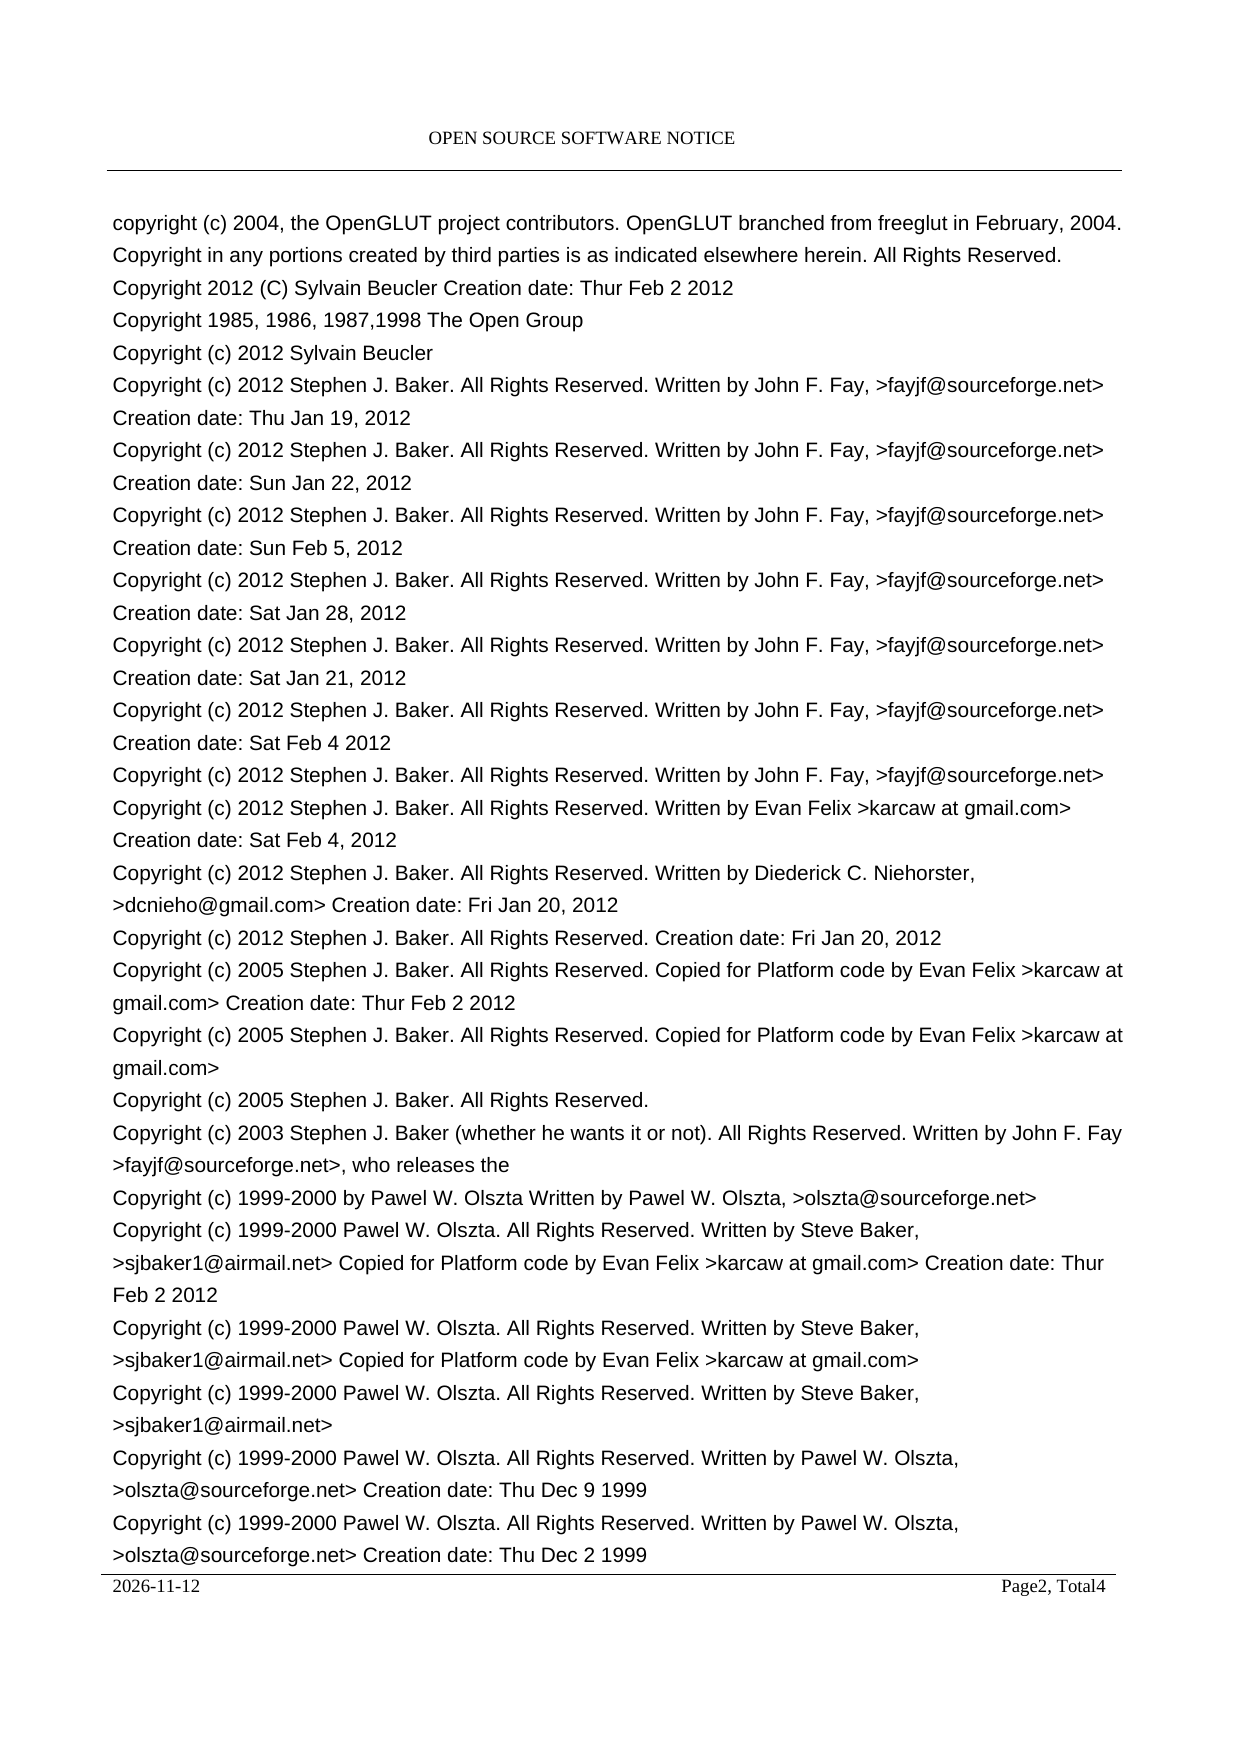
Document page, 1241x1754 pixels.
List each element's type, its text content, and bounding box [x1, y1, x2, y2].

text Copyright (c) 1999-2000 by Pawel W. Olszta Written by Pawel W. Olszta, >olszta@sourceforge.net> [112, 1181, 1128, 1214]
text Copyright (c) 2012 Stephen J. Baker. All Rights Reserved. Written by John F. Fay, >fayjf@sourceforge.net> Creation date: Sat Feb 4 2012 [112, 694, 1128, 759]
text Copyright (c) 2005 Stephen J. Baker. All Rights Reserved. Copied for Platform code by Evan Felix >karcaw at gmail.com> Creation date: Thur Feb 2 2012 [112, 954, 1128, 1019]
text Copyright (c) 1999-2000 Pawel W. Olszta. All Rights Reserved. Written by Pawel W. Olszta, >olszta@sourceforge.net> Creation date: Thu Dec 2 1999 [112, 1506, 1128, 1571]
text Copyright (c) 1999-2000 Pawel W. Olszta. All Rights Reserved. Written by Steve Baker, >sjbaker1@airmail.net> Copied for Platform code by Evan Felix >karcaw at gmail.com> [112, 1311, 1128, 1376]
text copyright (c) 2004, the OpenGLUT project contributors. OpenGLUT branched from freeglut in February, 2004. [112, 206, 1128, 239]
text Copyright (c) 2012 Sylvain Beucler [112, 336, 1128, 369]
text Copyright (c) 1999-2000 Pawel W. Olszta. All Rights Reserved. Written by Steve Baker, >sjbaker1@airmail.net> [112, 1376, 1128, 1441]
text Copyright (c) 2012 Stephen J. Baker. All Rights Reserved. Written by John F. Fay, >fayjf@sourceforge.net> Creation date: Sat Jan 28, 2012 [112, 564, 1128, 629]
text Copyright in any portions created by third parties is as indicated elsewhere herein. All Rights Reserved. [112, 239, 1128, 271]
text Copyright (c) 2012 Stephen J. Baker. All Rights Reserved. Creation date: Fri Jan 20, 2012 [112, 921, 1128, 954]
text Copyright (c) 2005 Stephen J. Baker. All Rights Reserved. [112, 1084, 1128, 1116]
text Copyright (c) 2012 Stephen J. Baker. All Rights Reserved. Written by John F. Fay, >fayjf@sourceforge.net> Creation date: Sun Jan 22, 2012 [112, 434, 1128, 499]
text Copyright (c) 1999-2000 Pawel W. Olszta. All Rights Reserved. Written by Pawel W. Olszta, >olszta@sourceforge.net> Creation date: Thu Dec 9 1999 [112, 1441, 1128, 1506]
text Copyright (c) 2012 Stephen J. Baker. All Rights Reserved. Written by John F. Fay, >fayjf@sourceforge.net> Creation date: Sun Feb 5, 2012 [112, 499, 1128, 564]
text Copyright (c) 2012 Stephen J. Baker. All Rights Reserved. Written by Evan Felix >karcaw at gmail.com> Creation date: Sat Feb 4, 2012 [112, 791, 1128, 856]
text Copyright 2012 (C) Sylvain Beucler Creation date: Thur Feb 2 2012 [112, 271, 1128, 304]
text Copyright (c) 2003 Stephen J. Baker (whether he wants it or not). All Rights Reserved. Written by John F. Fay >fayjf@sourceforge.net>, who releases the [112, 1116, 1128, 1181]
text Copyright (c) 2012 Stephen J. Baker. All Rights Reserved. Written by John F. Fay, >fayjf@sourceforge.net> Creation date: Thu Jan 19, 2012 [112, 369, 1128, 434]
text Copyright (c) 2005 Stephen J. Baker. All Rights Reserved. Copied for Platform code by Evan Felix >karcaw at gmail.com> [112, 1019, 1128, 1084]
text Copyright (c) 2012 Stephen J. Baker. All Rights Reserved. Written by John F. Fay, >fayjf@sourceforge.net> [112, 759, 1128, 791]
text Copyright (c) 2012 Stephen J. Baker. All Rights Reserved. Written by Diederick C. Niehorster, >dcnieho@gmail.com> Creation date: Fri Jan 20, 2012 [112, 856, 1128, 921]
text Copyright 1985, 1986, 1987,1998 The Open Group [112, 304, 1128, 336]
text Copyright (c) 2012 Stephen J. Baker. All Rights Reserved. Written by John F. Fay, >fayjf@sourceforge.net> Creation date: Sat Jan 21, 2012 [112, 629, 1128, 694]
text Copyright (c) 1999-2000 Pawel W. Olszta. All Rights Reserved. Written by Steve Baker, >sjbaker1@airmail.net> Copied for Platform code by Evan Felix >karcaw at gmail.com> Creation date: Thur Feb 2 2012 [112, 1214, 1128, 1311]
